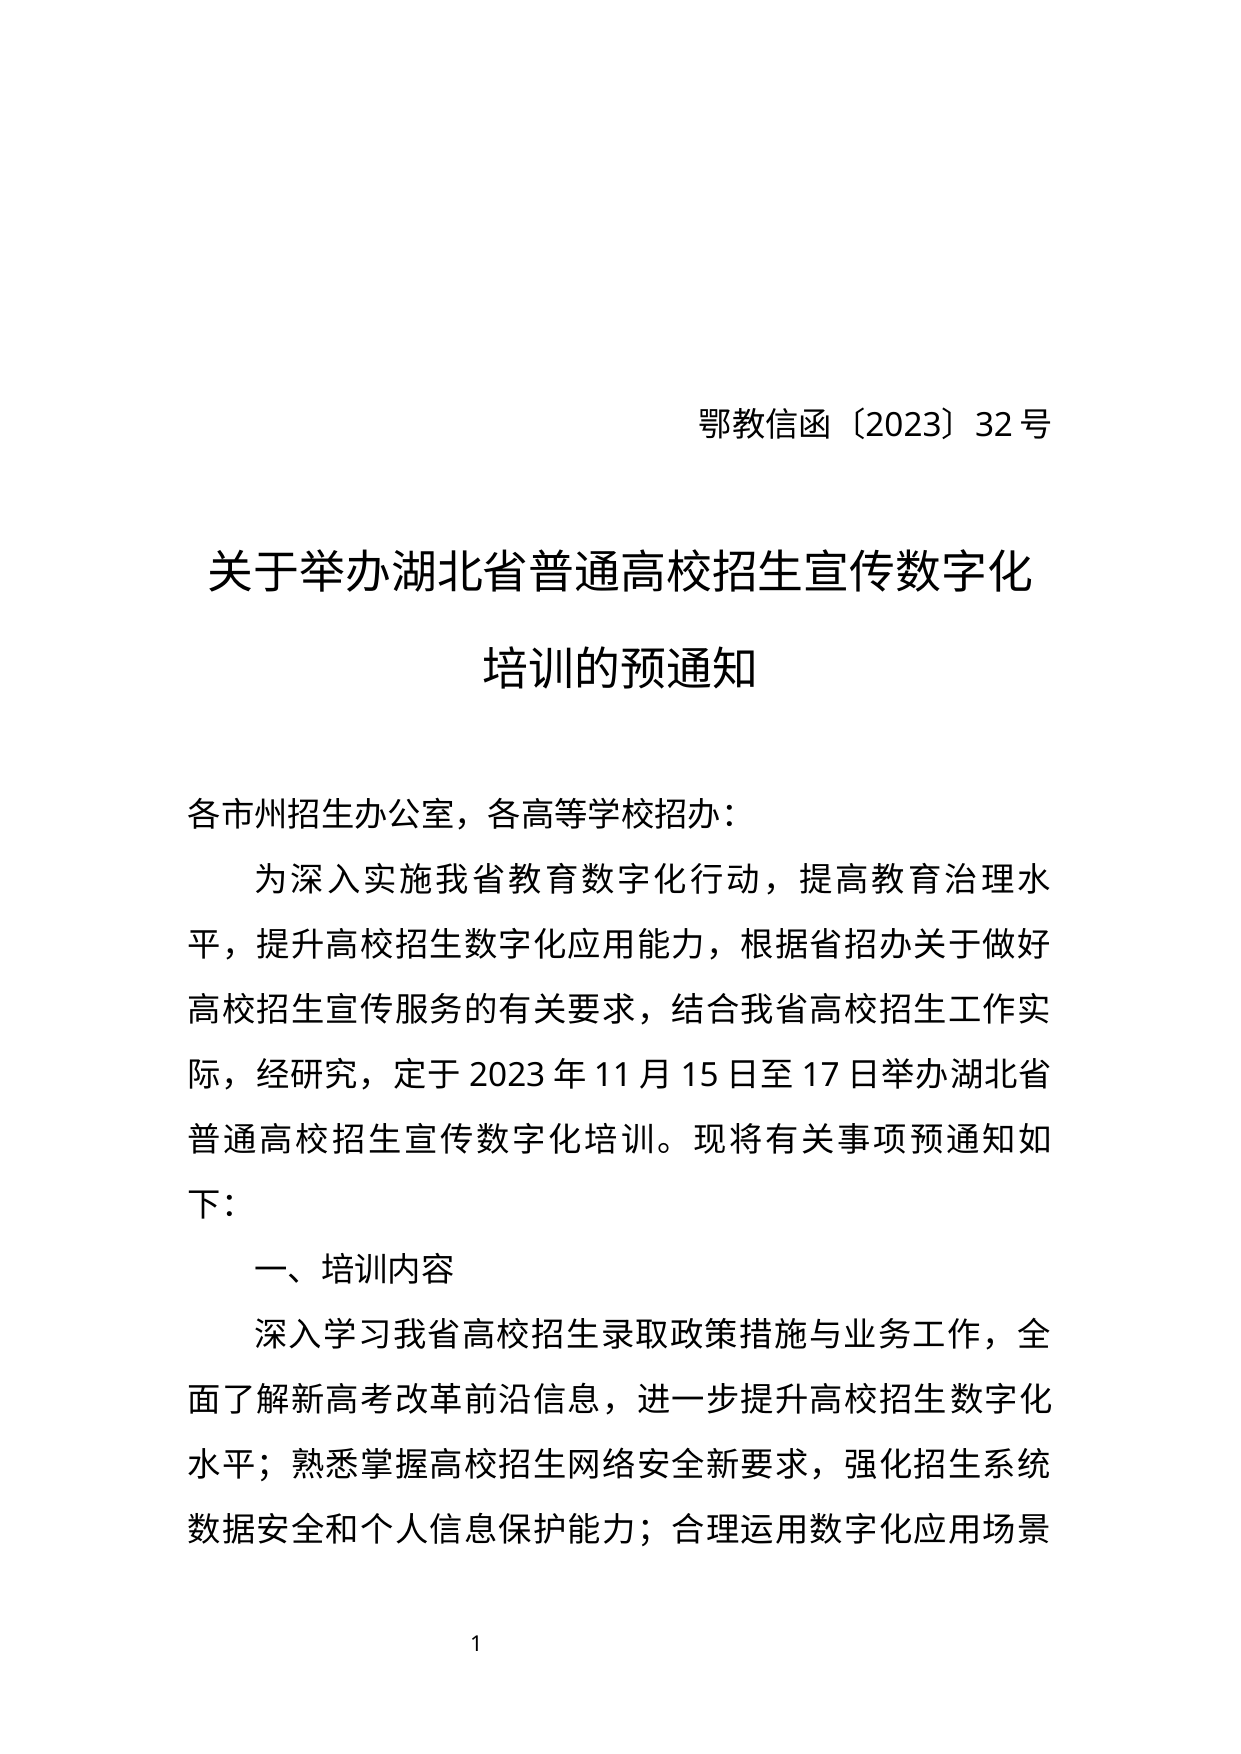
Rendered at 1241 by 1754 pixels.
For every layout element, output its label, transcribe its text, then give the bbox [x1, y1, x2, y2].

text 为深入实施我省教育数字化行动，提高教育治理水平，提升高校招生数字化应用能力，根据省招办关于做好高校招生宣传服务的有关要求，结合我省高校招生工作实际，经研究，定于2023年11月15日至17日举办湖北省普通高校招生宣传数字化培训。现将有关事项预通知如下： [187, 844, 1053, 1234]
text 一、培训内容 [187, 1234, 1053, 1299]
text 各市州招生办公室，各高等学校招办： [187, 779, 1053, 844]
text 关于举办湖北省普通高校招生宣传数字化培训的预通知 [187, 519, 1053, 714]
text 鄂教信函〔2023〕32号 [187, 389, 1053, 454]
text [187, 1299, 1053, 1559]
